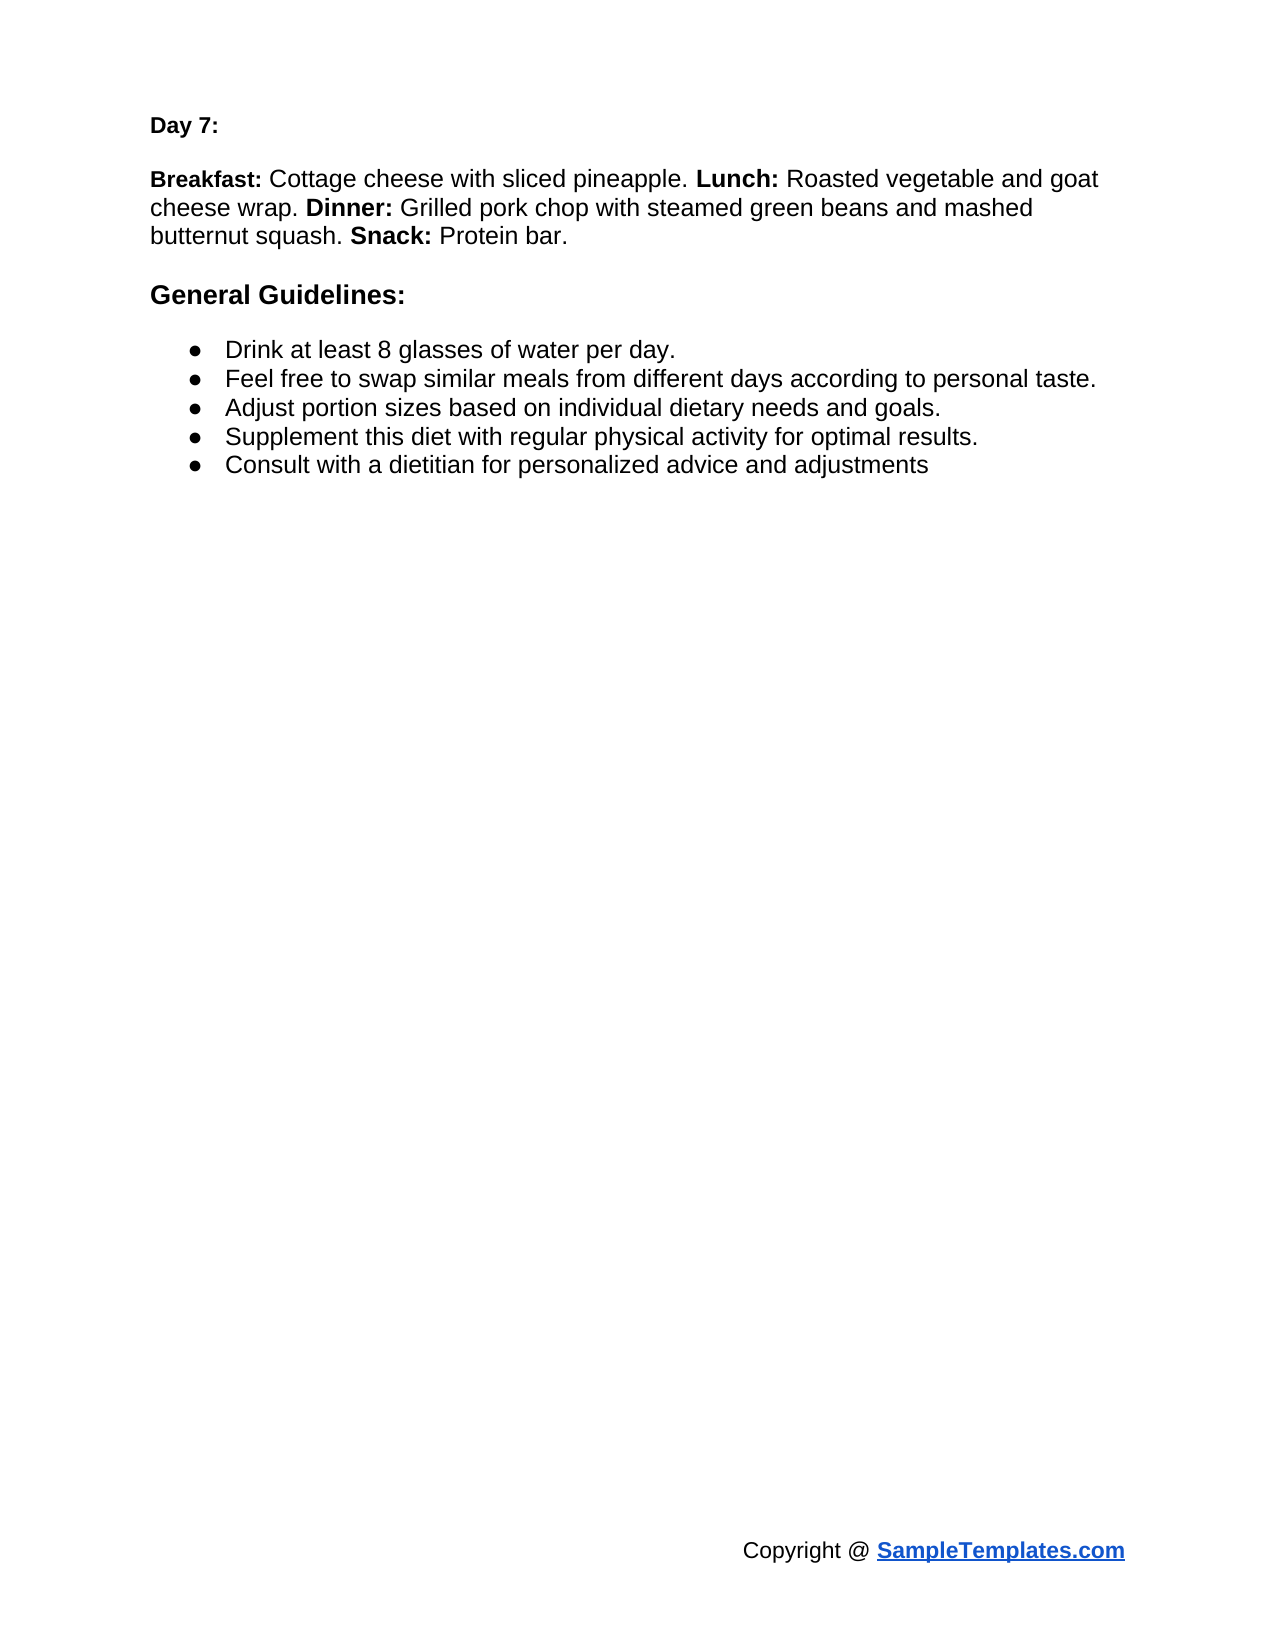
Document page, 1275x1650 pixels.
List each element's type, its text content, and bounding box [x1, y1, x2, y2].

list Consult with a dietitian for personalized advice and adjustments [187, 451, 1125, 479]
list Supplement this diet with regular physical activity for optimal results. [187, 422, 1125, 451]
subtitle Day 7: [150, 112, 1125, 139]
list Feel free to swap similar meals from different days according to personal taste. [187, 364, 1125, 393]
subtitle General Guidelines: [150, 279, 1125, 311]
list Adjust portion sizes based on individual dietary needs and goals. [187, 393, 1125, 422]
list Drink at least 8 glasses of water per day. [187, 336, 1125, 364]
text Breakfast: Cottage cheese with sliced pineapple. Lunch: Roasted vegetable and goat cheese wrap. Dinner: Grilled pork chop with steamed green beans and mashed butternut squash. Snack: Protein bar. [150, 164, 1125, 250]
